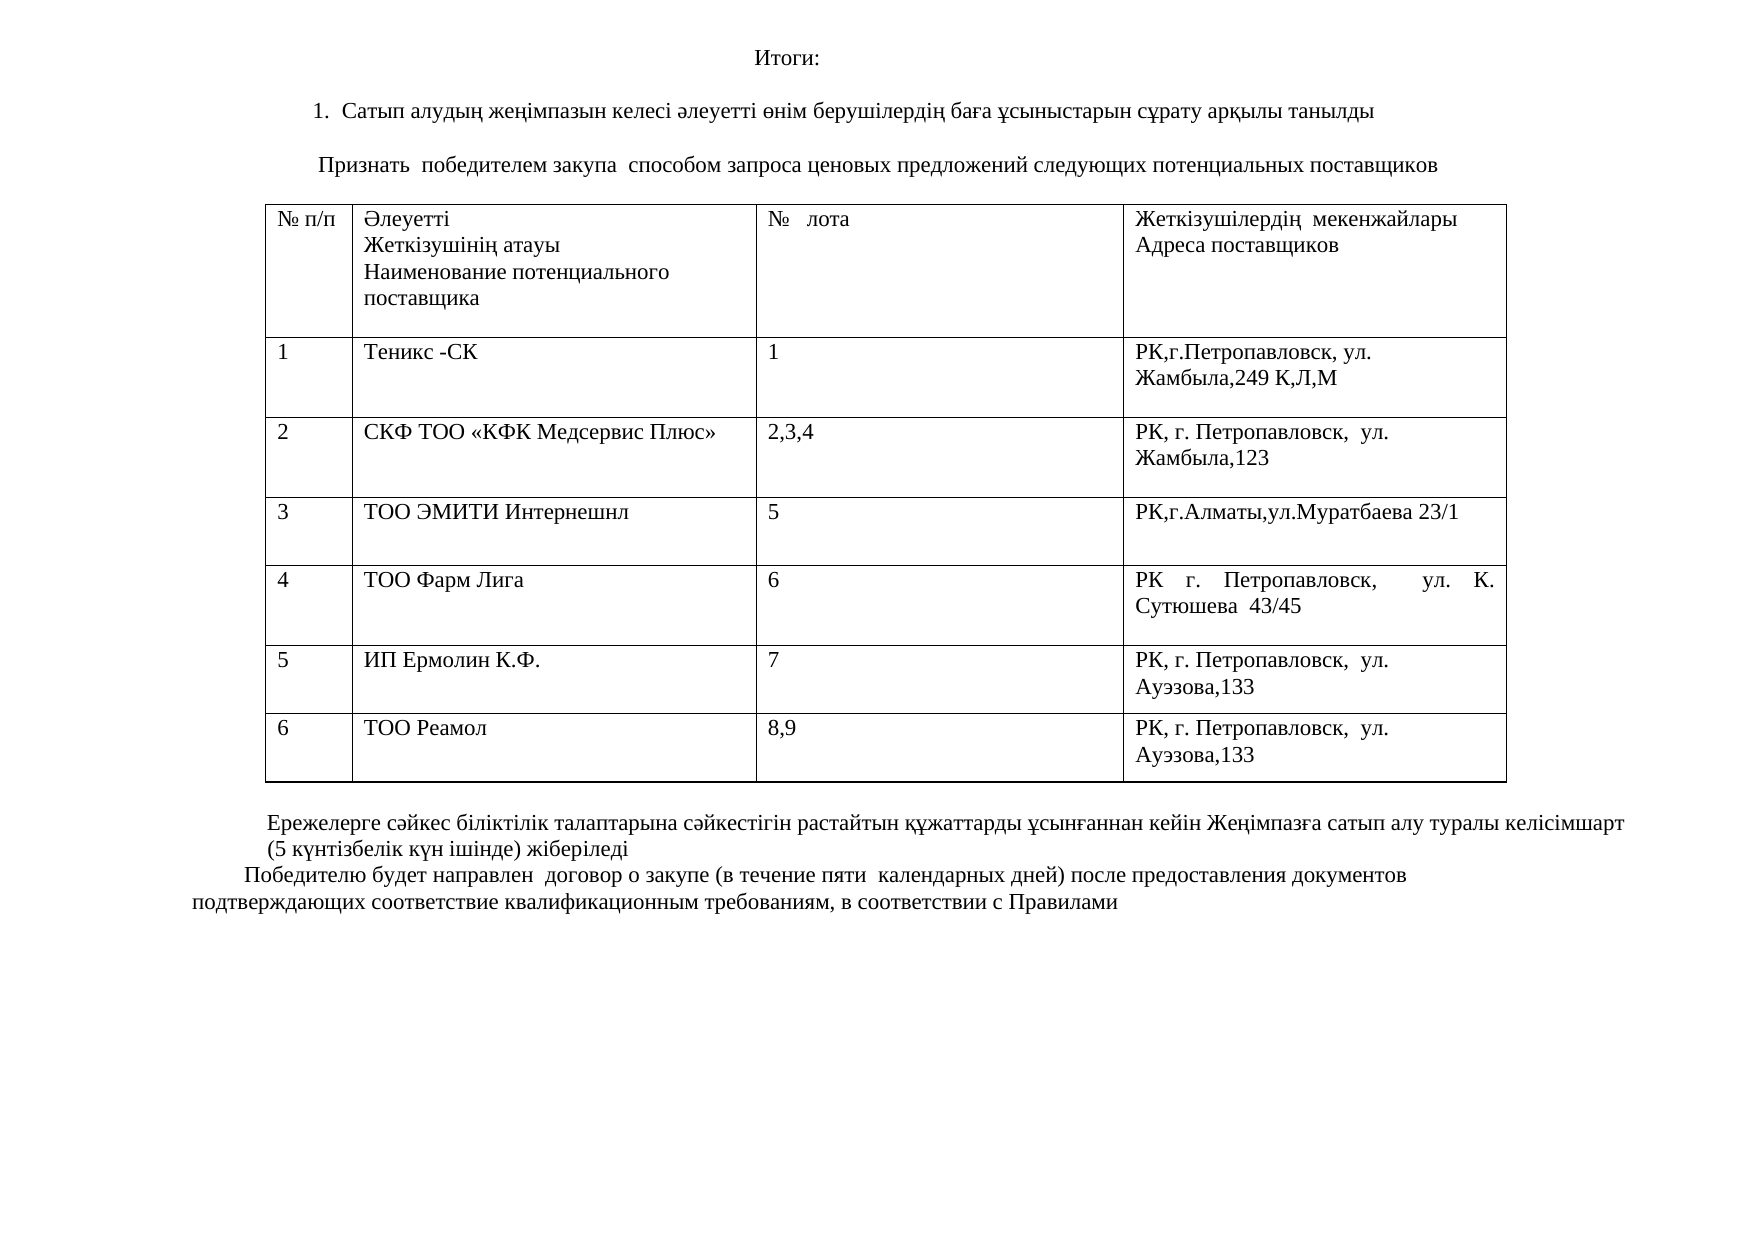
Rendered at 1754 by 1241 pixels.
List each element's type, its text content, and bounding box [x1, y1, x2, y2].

table_cell ИП Ермолин К.Ф. [353, 646, 756, 713]
text Признать победителем закупа способом запроса ценовых предложений следующих потенциальных поставщиков [192, 151, 1636, 178]
table_cell 8,9 [757, 714, 1123, 781]
table_cell РК, г. Петропавловск, ул. Жамбыла,123 [1124, 418, 1506, 497]
text подтверждающих соответствие квалификационным требованиям, в соответствии с Правилами [118, 888, 1636, 914]
table_cell 1 [266, 338, 352, 417]
table_cell 6 [757, 566, 1123, 645]
table_cell РК,г.Петропавловск, ул. Жамбыла,249 К,Л,М [1124, 338, 1506, 417]
table_cell 5 [266, 646, 352, 713]
table_cell 2,3,4 [757, 418, 1123, 497]
table_cell ТОО Фарм Лига [353, 566, 756, 645]
table_cell РК, г. Петропавловск, ул. Ауэзова,133 [1124, 646, 1506, 713]
table_cell 5 [757, 498, 1123, 565]
text Победителю будет направлен договор о закупе (в течение пяти календарных дней) после предоставления документов [118, 861, 1636, 888]
table_cell 4 [266, 566, 352, 645]
table_cell 6 [266, 714, 352, 781]
table_cell РК,г.Алматы,ул.Муратбаева 23/1 [1124, 498, 1506, 565]
table_header Әлеуетті Жеткізушінің атауы Наименование потенциального поставщика [353, 205, 756, 337]
table_header Жеткізушілердің мекенжайлары Адреса поставщиков [1124, 205, 1506, 337]
table_cell 7 [757, 646, 1123, 713]
table_cell Теникс -СК [353, 338, 756, 417]
text Ережелерге сәйкес біліктілік талаптарына сәйкестігін растайтын құжаттарды ұсынғаннан кейін Жеңімпазға сатып алу туралы келісімшарт [118, 809, 1636, 835]
table_cell РК г. Петропавловск, ул. К. Сутюшева 43/45 [1124, 566, 1506, 645]
table_cell РК, г. Петропавловск, ул. Ауэзова,133 [1124, 714, 1506, 781]
table_cell ТОО Реамол [353, 714, 756, 781]
table_header № лота [757, 205, 1123, 337]
table_cell 2 [266, 418, 352, 497]
text (5 күнтізбелік күн ішінде) жіберіледі [118, 835, 1636, 861]
table_cell 3 [266, 498, 352, 565]
text Итоги: [118, 44, 1636, 71]
table_cell 1 [757, 338, 1123, 417]
table_header № п/п [266, 205, 352, 337]
text 1. Сатып алудың жеңімпазын келесі әлеуетті өнім берушілердің баға ұсыныстарын сұрату арқылы танылды [118, 97, 1636, 123]
table_cell ТОО ЭМИТИ Интернешнл [353, 498, 756, 565]
table_cell СКФ ТОО «КФК Медсервис Плюс» [353, 418, 756, 497]
